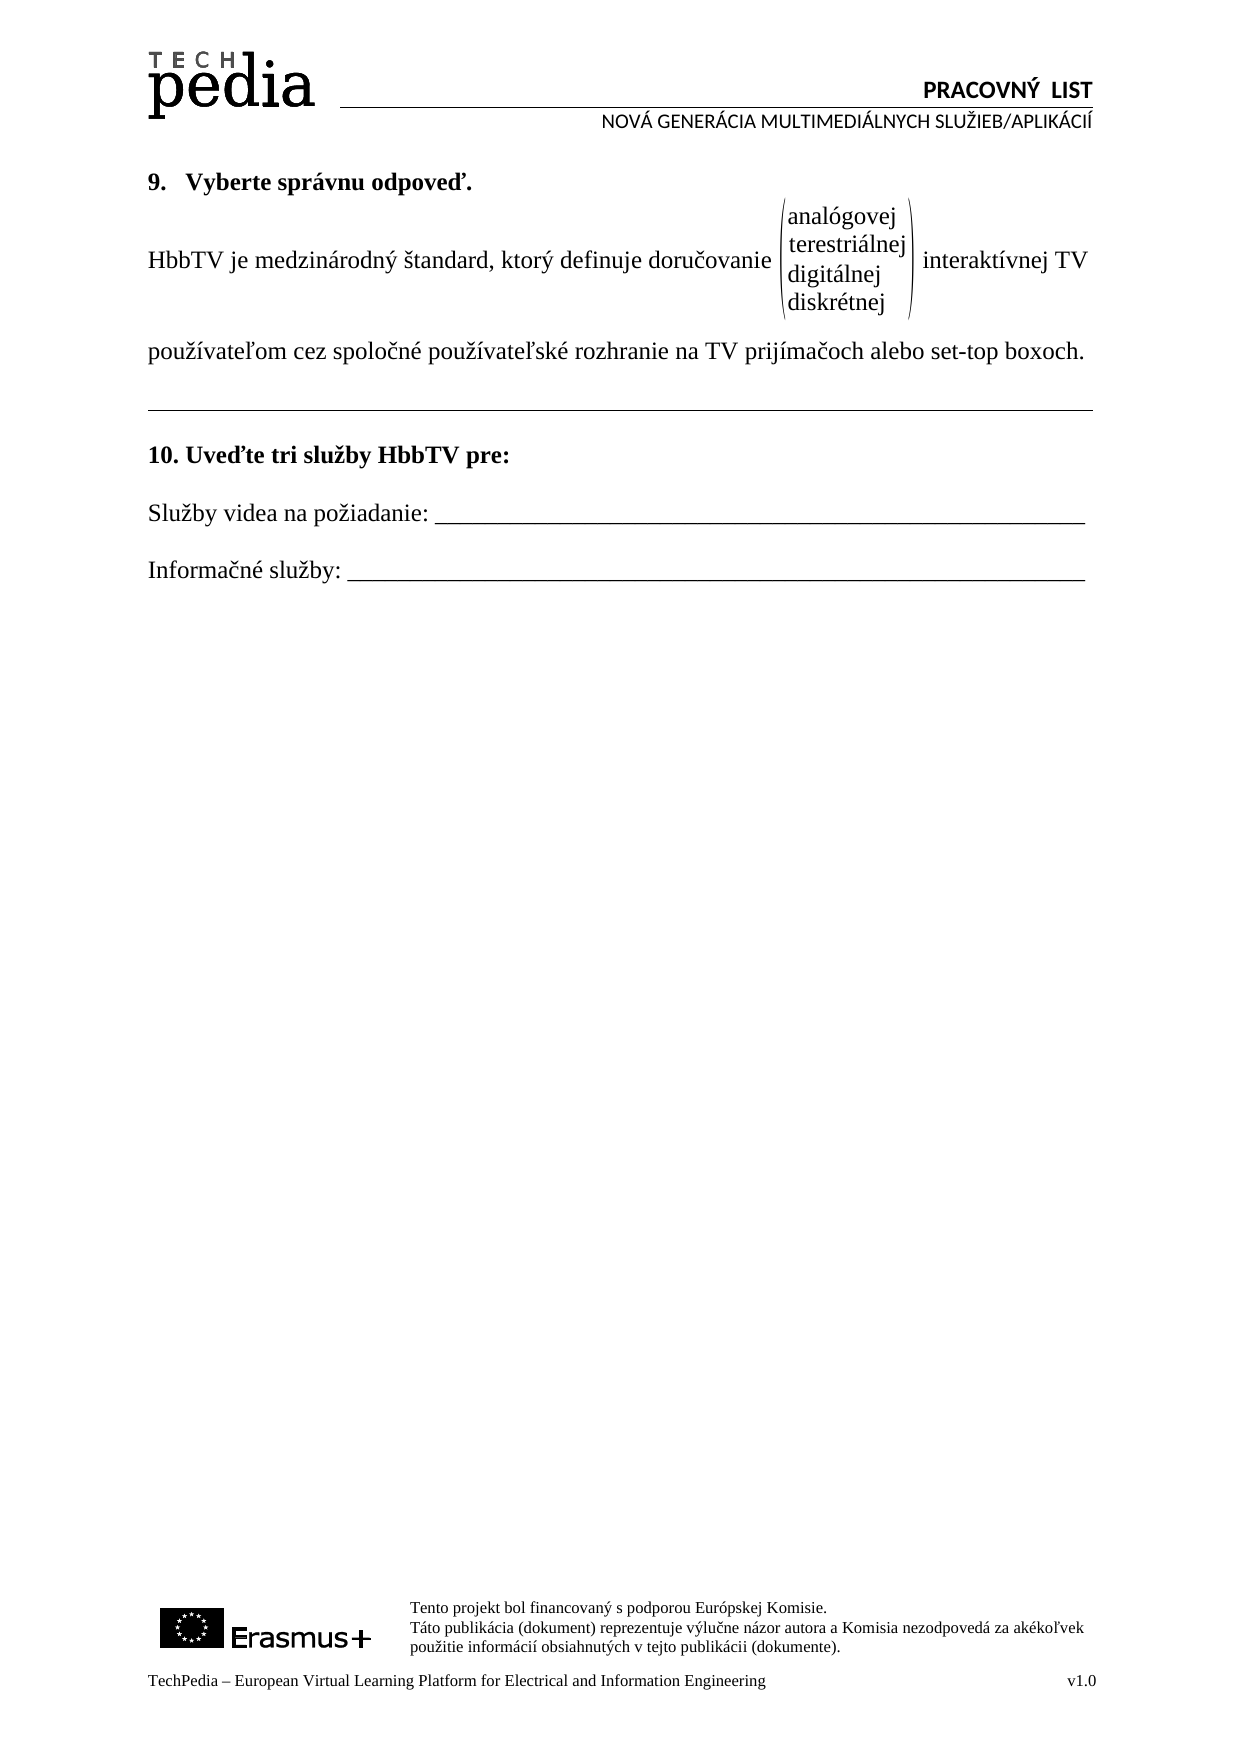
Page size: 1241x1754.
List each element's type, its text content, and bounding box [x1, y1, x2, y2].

text Informačné služby: ___________________________________________________________ [148, 555, 1093, 584]
text HbbTV je medzinárodný štandard, ktorý definuje doručovanie interaktívnej TV používateľom cez spoločné používateľské rozhranie na TV prijímačoch alebo set-top boxoch. [148, 196, 1093, 365]
text Uveďte tri služby HbbTV pre: [148, 440, 1093, 469]
text Služby videa na požiadanie: ____________________________________________________ [148, 498, 1093, 526]
text Vyberte správnu odpoveď. [148, 167, 1093, 196]
